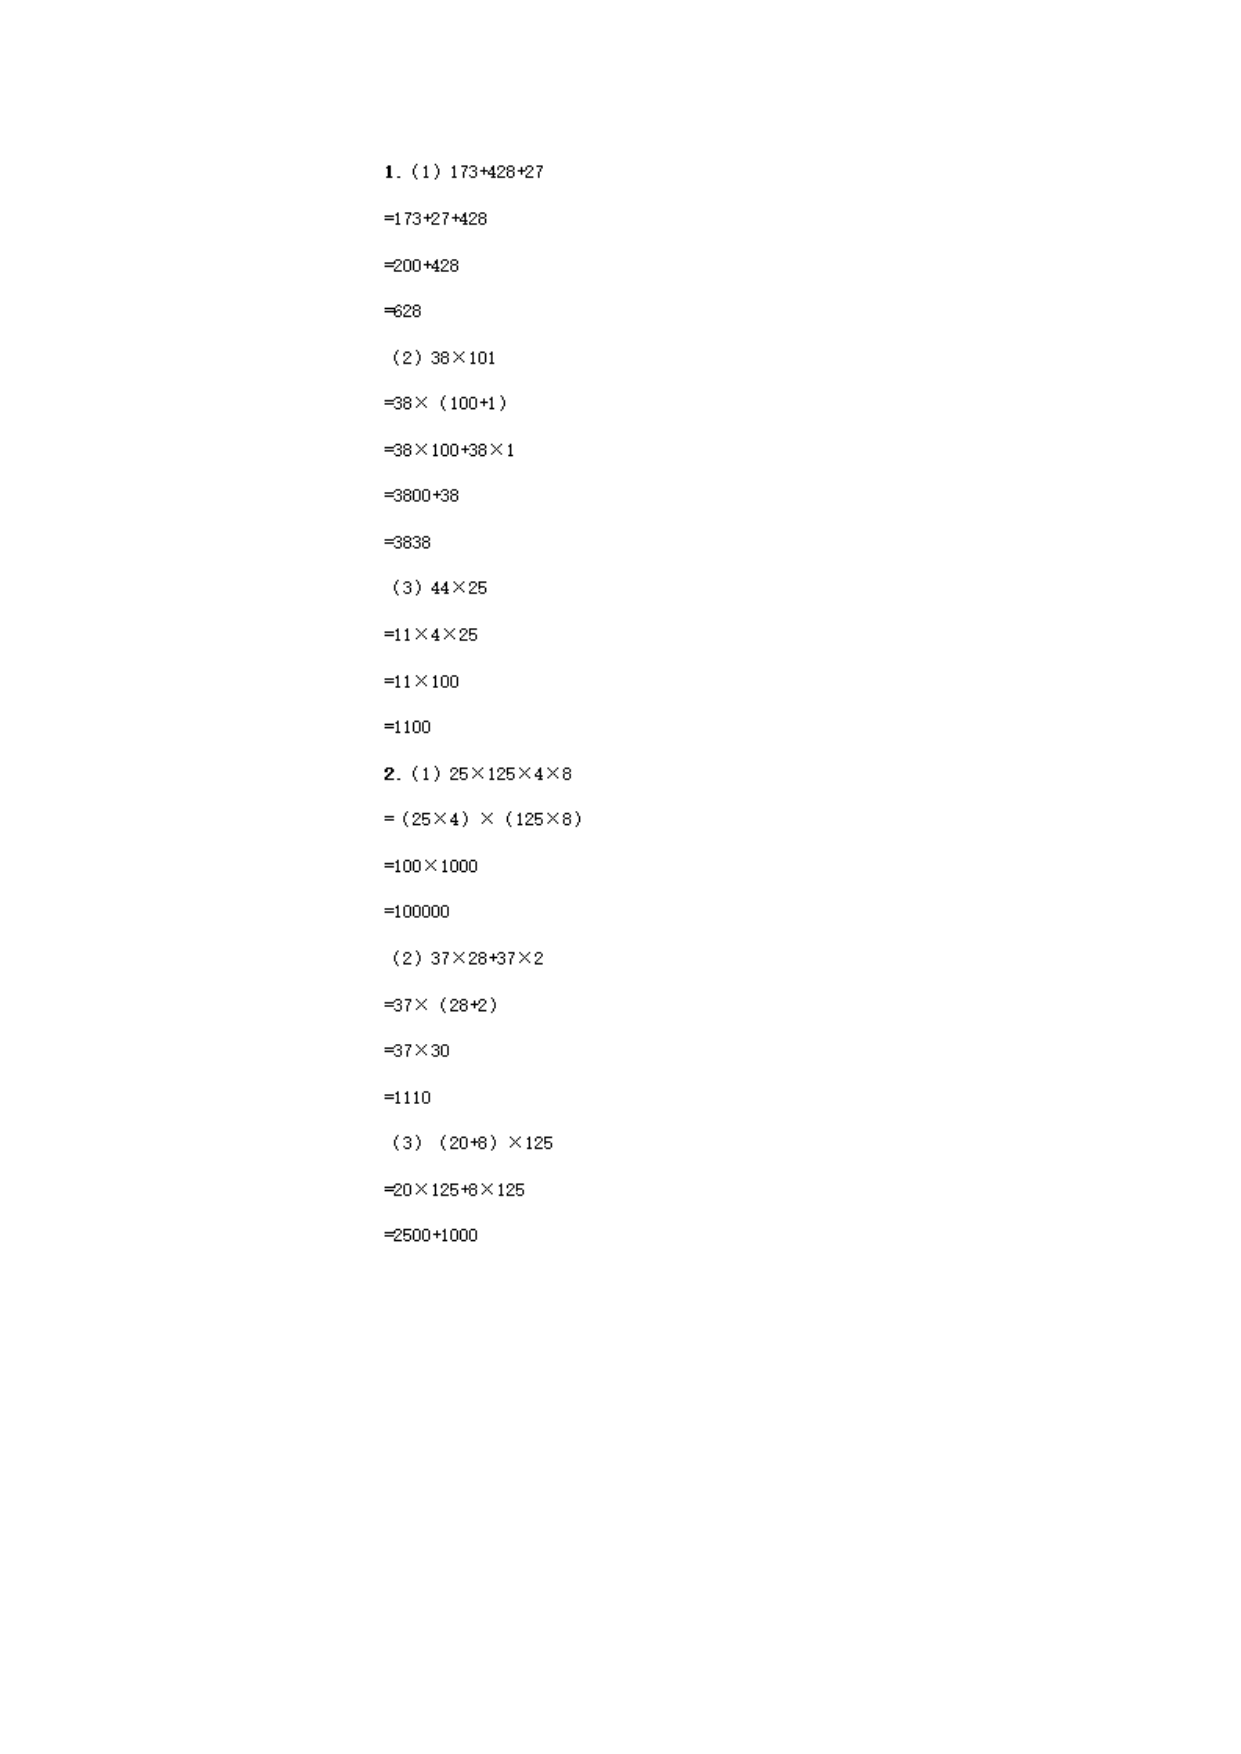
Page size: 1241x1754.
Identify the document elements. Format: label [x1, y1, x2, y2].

picture [352, 162, 889, 1251]
